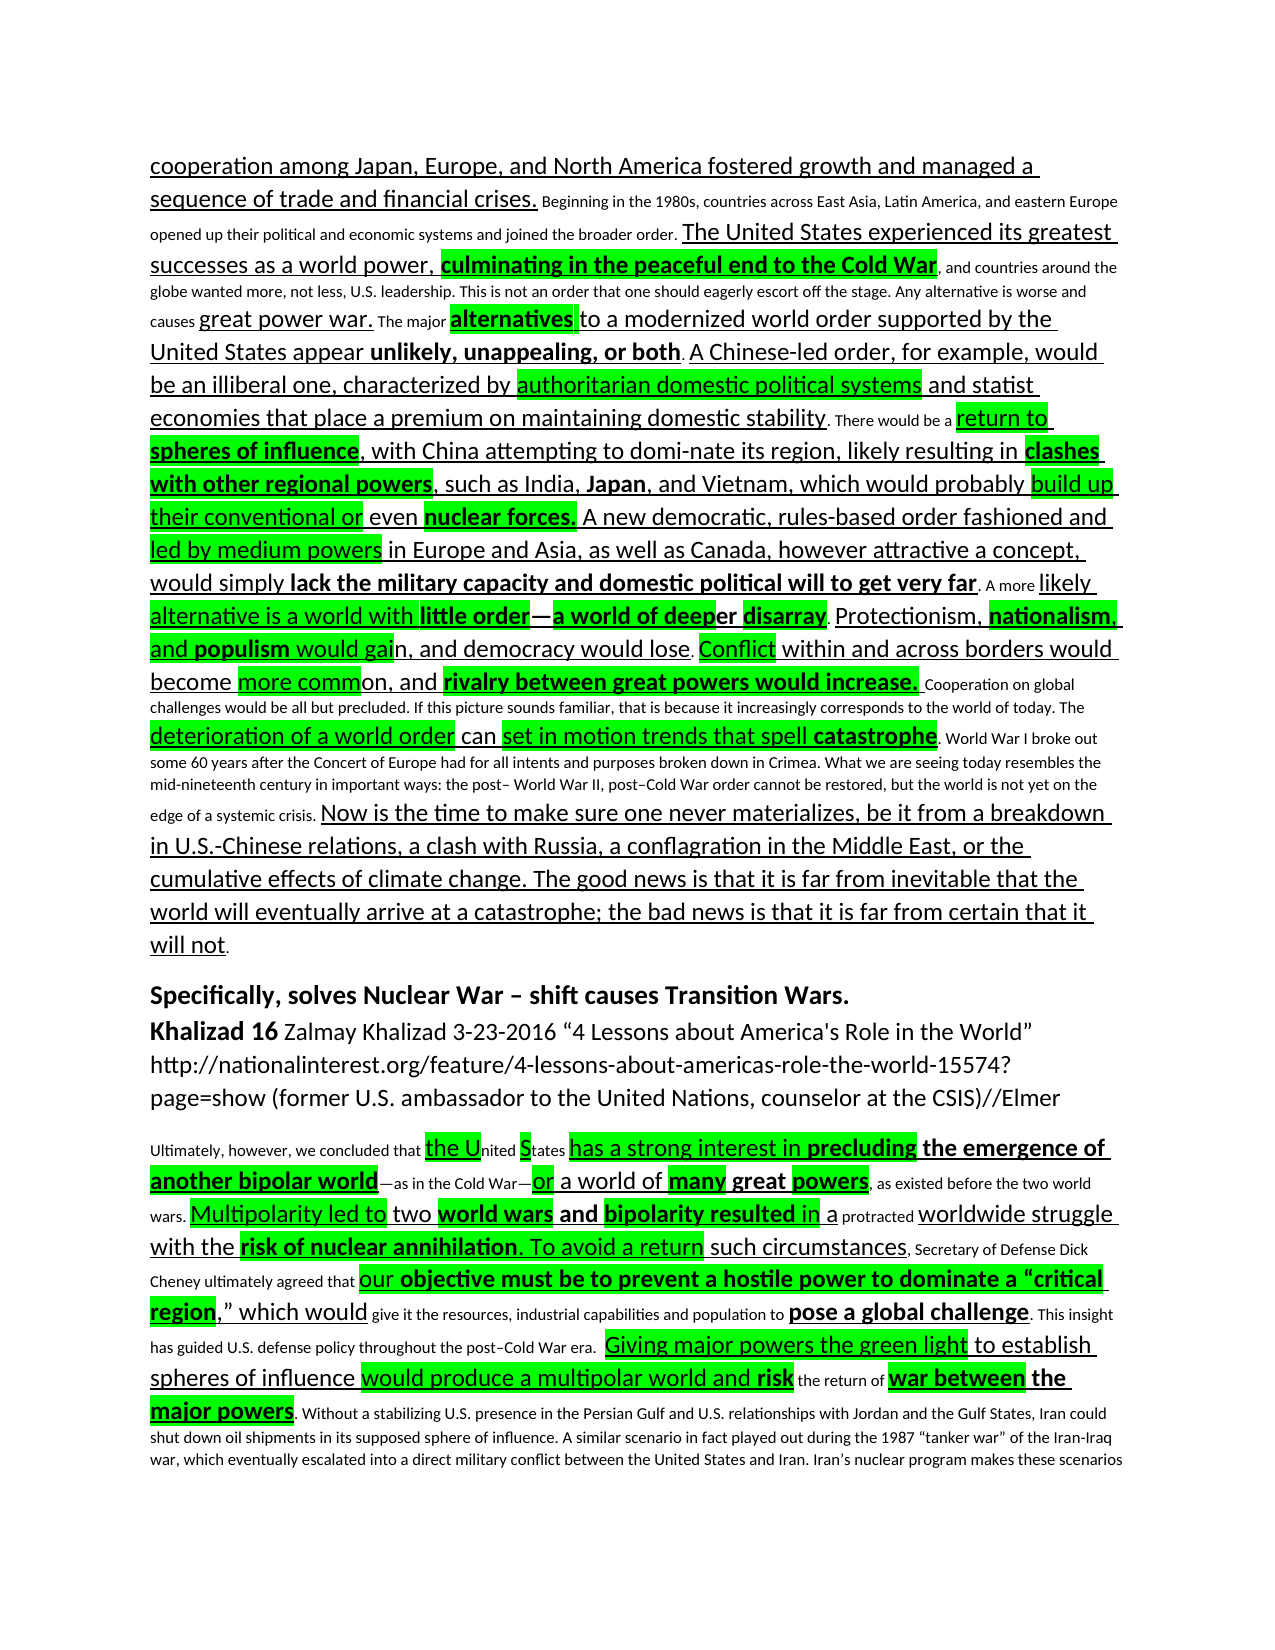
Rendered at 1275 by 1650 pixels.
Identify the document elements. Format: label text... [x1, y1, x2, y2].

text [150, 1132, 1125, 1469]
subtitle Specifically, solves Nuclear War – shift causes Transition Wars. [150, 978, 1125, 1011]
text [150, 150, 1125, 959]
text Khalizad 16 Zalmay Khalizad 3-23-2016 “4 Lessons about America's Role in the World” http://nationalinterest.org/feature/4-lessons-about-americas-role-the-world-15574?page=show (former U.S. ambassador to the United Nations, counselor at the CSIS)//Elmer [150, 1014, 1125, 1113]
